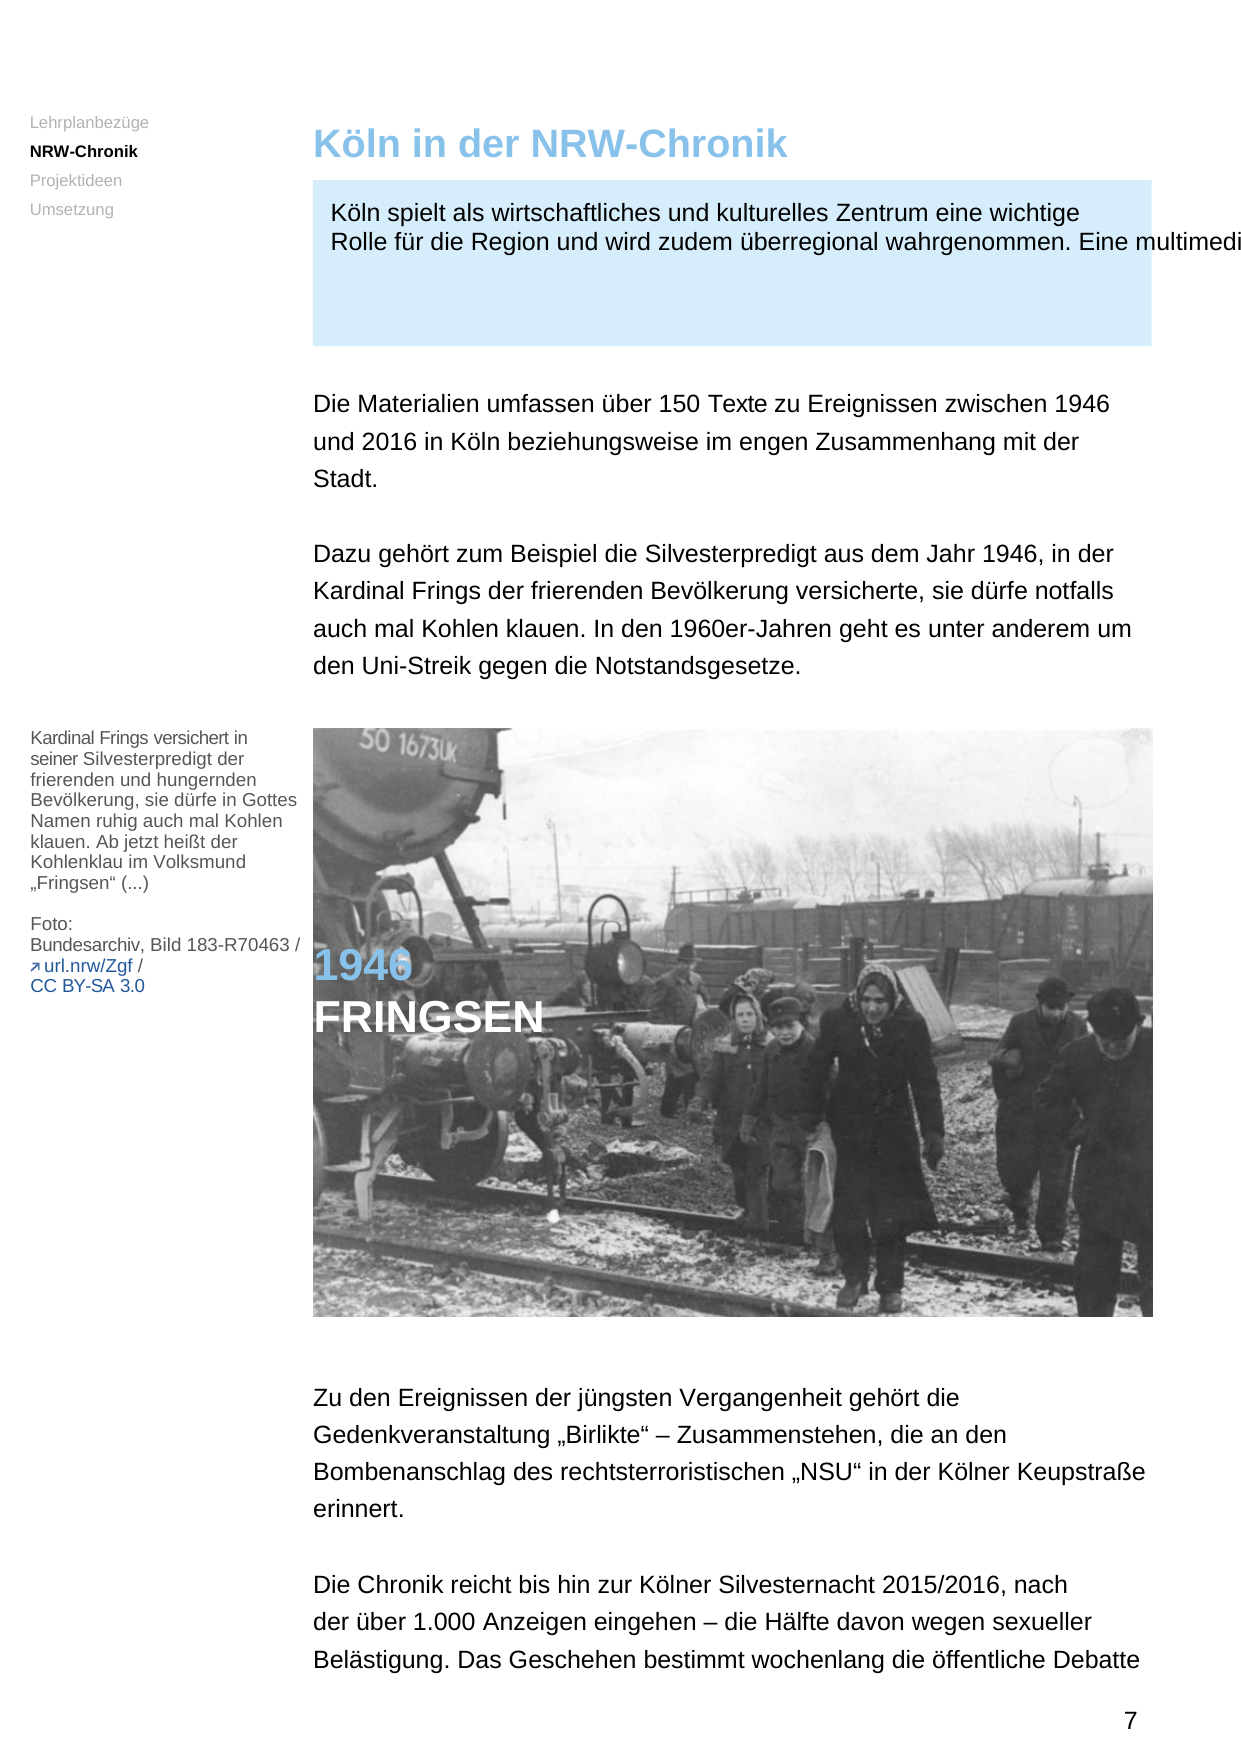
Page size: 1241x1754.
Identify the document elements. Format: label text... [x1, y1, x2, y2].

text Foto: [30, 913, 1180, 934]
text Bundesarchiv, Bild 183-R70463 / url.nrw/Zgf / [30, 935, 308, 976]
text Die Materialien umfassen über 150 Texte zu Ereignissen zwischen 1946 und 2016 in Köln beziehungsweise im engen Zusammenhang mit der Stadt. [313, 389, 1152, 493]
picture [313, 997, 1153, 1317]
picture [346, 954, 355, 965]
picture [313, 934, 1153, 976]
text Belästigung. Das Geschehen bestimmt wochenlang die öffentliche Debatte [313, 1644, 1180, 1673]
subtitle Köln in der NRW-Chronik [313, 121, 1180, 166]
text Lehrplanbezüge NRW-Chronik Projektideen Umsetzung [29, 113, 149, 218]
picture [313, 728, 1153, 913]
text Kardinal Frings versichert in seiner Silvesterpredigt der frierenden und hungernden Bevölkerung, sie dürfe in Gottes Namen ruhig auch mal Kohlen klauen. Ab jetzt heißt der Kohlenklau im Volksmund „Fringsen“ (...) [30, 728, 299, 894]
picture [396, 965, 405, 976]
text Dazu gehört zum Beispiel die Silvesterpredigt aus dem Jahr 1946, in der Kardinal Frings der frierenden Bevölkerung versicherte, sie dürfe notfalls auch mal Kohlen klauen. In den 1960er-Jahren geht es unter anderem um den Uni-Streik gegen die Notstandsgesetze. [313, 539, 1134, 680]
text CC BY-SA 3.0 [30, 976, 1180, 997]
picture [369, 956, 378, 969]
text Die Chronik reicht bis hin zur Kölner Silvesternacht 2015/2016, nach der über 1.000 Anzeigen eingehen – die Hälfte davon wegen sexueller [313, 1570, 1103, 1636]
text Zu den Ereignissen der jüngsten Vergangenheit gehört die Gedenkveranstaltung „Birlikte“ – Zusammenstehen, die an den Bombenanschlag des rechtsterroristischen „NSU“ in der Kölner Keupstraße erinnert. [313, 1383, 1148, 1523]
